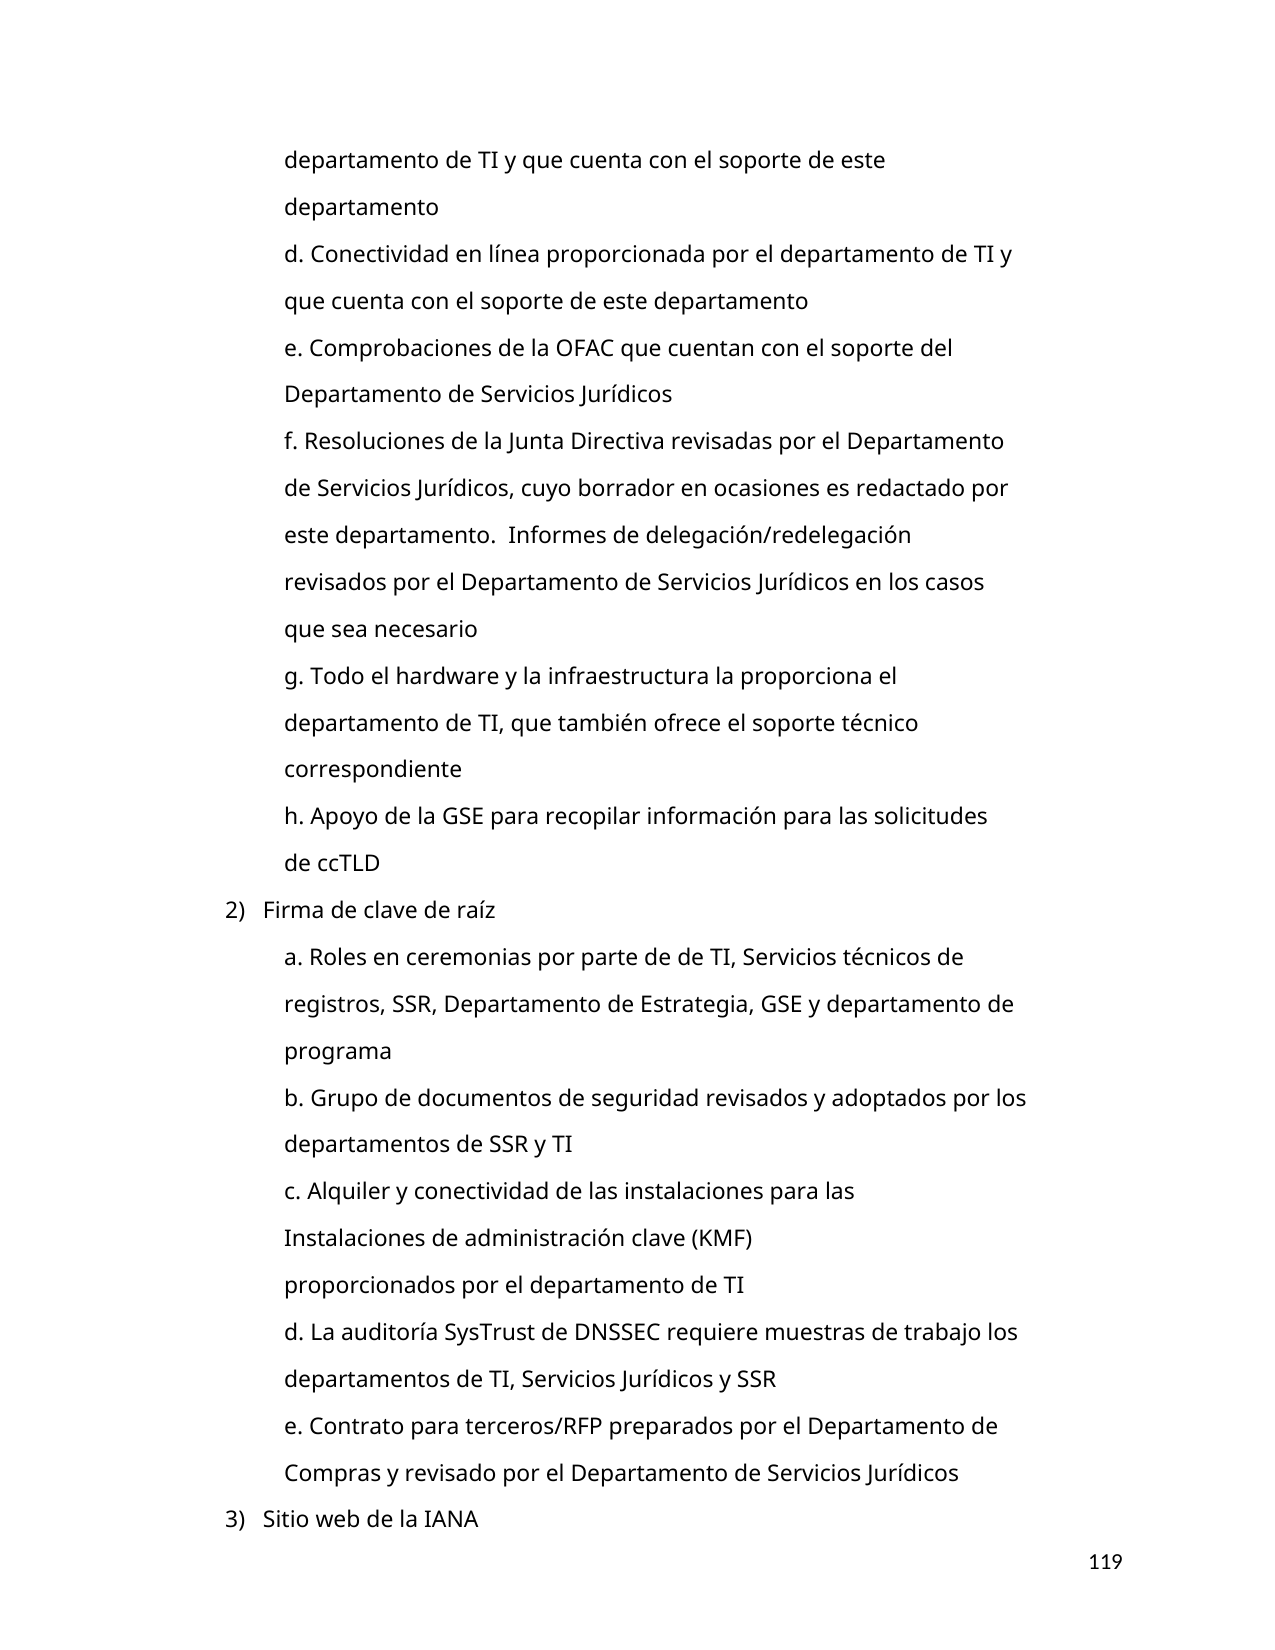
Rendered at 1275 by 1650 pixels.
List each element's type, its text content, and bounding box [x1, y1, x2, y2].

text b. Grupo de documentos de seguridad revisados y adoptados por los departamentos de SSR y TI [284, 1082, 1040, 1160]
text d. La auditoría SysTrust de DNSSEC requiere muestras de trabajo los departamentos de TI, Servicios Jurídicos y SSR [284, 1316, 1041, 1394]
text d. Conectividad en línea proporcionada por el departamento de TI y que cuenta con el soporte de este departamento [284, 238, 1012, 316]
text a. Roles en ceremonias por parte de de TI, Servicios técnicos de registros, SSR, Departamento de Estrategia, GSE y departamento de programa [284, 941, 1040, 1066]
text e. Comprobaciones de la OFAC que cuentan con el soporte del Departamento de Servicios Jurídicos [284, 332, 1012, 410]
text h. Apoyo de la GSE para recopilar información para las solicitudes de ccTLD [284, 800, 1012, 878]
text g. Todo el hardware y la infraestructura la proporciona el departamento de TI, que también ofrece el soporte técnico correspondiente [284, 660, 1012, 785]
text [284, 144, 1012, 222]
text c. Alquiler y conectividad de las instalaciones para las Instalaciones de administración clave (KMF) proporcionados por el departamento de TI [284, 1175, 914, 1300]
text 3) Sitio web de la IANA [225, 1503, 1097, 1535]
text 2) Firma de clave de raíz [225, 894, 1097, 925]
text f. Resoluciones de la Junta Directiva revisadas por el Departamento de Servicios Jurídicos, cuyo borrador en ocasiones es redactado por este departamento. Informes de delegación/redelegación revisados por el Departamento de Servicios Jurídicos en los casos que sea necesario [284, 425, 1012, 644]
text e. Contrato para terceros/RFP preparados por el Departamento de Compras y revisado por el Departamento de Servicios Jurídicos [284, 1410, 1059, 1488]
